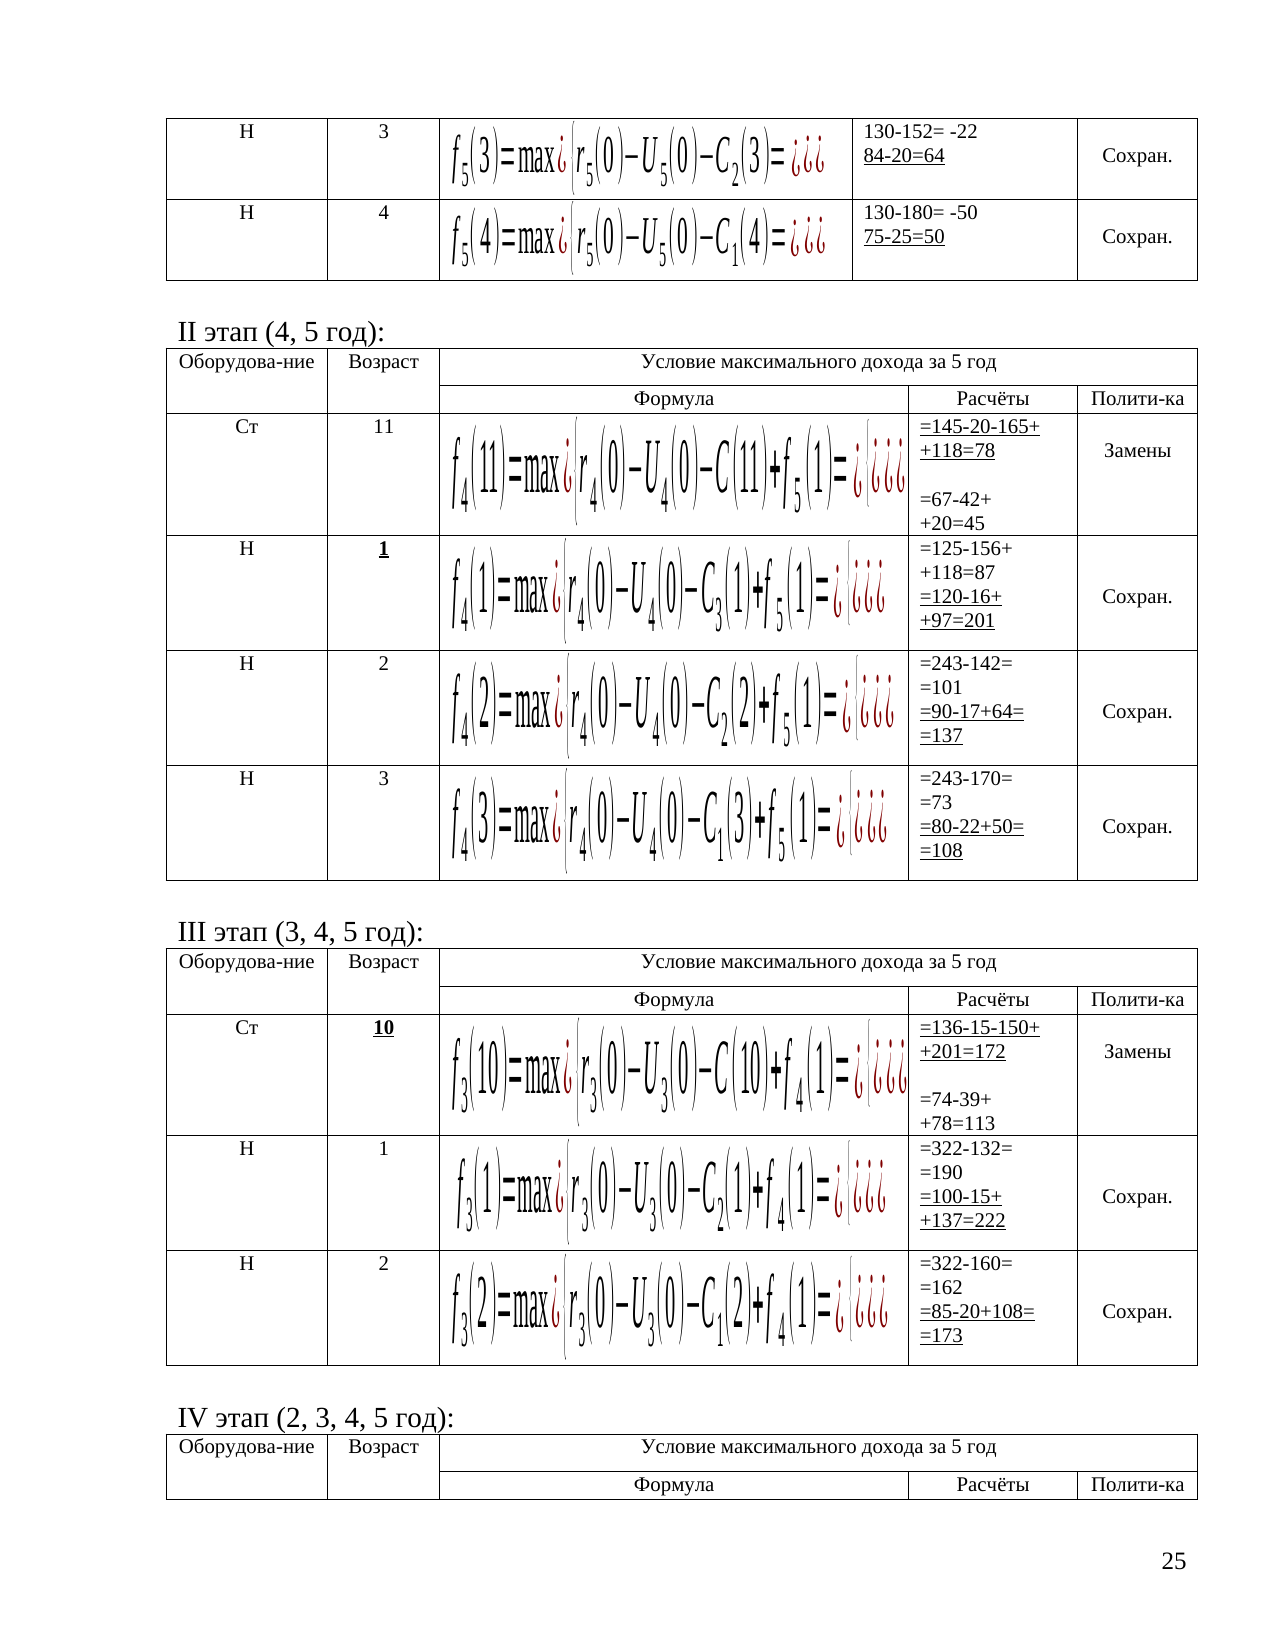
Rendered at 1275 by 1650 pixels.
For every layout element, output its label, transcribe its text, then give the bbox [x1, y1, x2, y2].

table_cell Сохран. [1078, 766, 1197, 880]
table_cell Расчёты [909, 987, 1077, 1014]
text II этап (4, 5 год): [177, 314, 1186, 348]
table_header Возраст [328, 1435, 439, 1499]
table_cell 2 [328, 1251, 439, 1365]
table_cell =322-132= =190 =100-15+ +137=222 [909, 1136, 1077, 1250]
table_cell [440, 1251, 908, 1365]
table_cell 1 [328, 1136, 439, 1250]
table_cell =243-170= =73 =80-22+50= =108 [909, 766, 1077, 880]
table_cell [440, 1015, 908, 1135]
table_cell Н [167, 766, 327, 880]
table_header Условие максимального дохода за 5 год [440, 949, 1197, 986]
table_cell [440, 651, 908, 765]
table_cell 4 [328, 200, 439, 279]
table_cell Н [167, 1136, 327, 1250]
table_cell Полити-ка [1078, 987, 1197, 1014]
table_header Оборудова-ние [167, 1435, 327, 1499]
table_cell Полити-ка [1078, 386, 1197, 413]
table_cell 1 [328, 536, 439, 650]
table_header Возраст [328, 349, 439, 413]
table_cell Ст [167, 414, 327, 535]
table_cell Н [167, 651, 327, 765]
table_header Оборудова-ние [167, 349, 327, 413]
table_cell [440, 119, 852, 199]
table_cell Сохран. [1078, 200, 1197, 279]
table_cell =125-156+ +118=87 =120-16+ +97=201 [909, 536, 1077, 650]
table_cell Н [167, 536, 327, 650]
table_cell Формула [440, 987, 908, 1014]
table_cell [440, 536, 908, 650]
text IV этап (2, 3, 4, 5 год): [177, 1400, 1186, 1433]
table_cell [440, 1136, 908, 1250]
table_cell Н [167, 1251, 327, 1365]
table_cell Сохран. [1078, 1251, 1197, 1365]
table_cell Сохран. [1078, 119, 1197, 199]
table_cell =136-15-150+ +201=172 =74-39+ +78=113 [909, 1015, 1077, 1135]
table_cell Замены [1078, 1015, 1197, 1135]
table_cell Ст [167, 1015, 327, 1135]
table_cell Сохран. [1078, 651, 1197, 765]
table_cell 130-152= -22 84-20=64 [853, 119, 1077, 199]
table_header Условие максимального дохода за 5 год [440, 349, 1197, 385]
table_cell =322-160= =162 =85-20+108= =173 [909, 1251, 1077, 1365]
table_cell 130-180= -50 75-25=50 [853, 200, 1077, 279]
table_cell Н [167, 119, 327, 199]
table_cell 3 [328, 119, 439, 199]
table_cell 3 [328, 766, 439, 880]
table_cell Формула [440, 1472, 908, 1499]
table_header Условие максимального дохода за 5 год [440, 1435, 1197, 1471]
table_cell Расчёты [909, 386, 1077, 413]
text III этап (3, 4, 5 год): [177, 914, 1186, 948]
table_cell Н [167, 200, 327, 279]
table_header Возраст [328, 949, 439, 1014]
table_cell [440, 766, 908, 880]
table_cell Замены [1078, 414, 1197, 535]
table_cell 2 [328, 651, 439, 765]
table_cell Сохран. [1078, 536, 1197, 650]
table_cell Расчёты [909, 1472, 1077, 1499]
table_cell =243-142= =101 =90-17+64= =137 [909, 651, 1077, 765]
table_cell [440, 200, 852, 279]
table_cell =145-20-165+ +118=78 =67-42+ +20=45 [909, 414, 1077, 535]
table_header Оборудова-ние [167, 949, 327, 1014]
table_cell Полити-ка [1078, 1472, 1197, 1499]
table_cell 10 [328, 1015, 439, 1135]
table_cell [440, 414, 908, 535]
table_cell Сохран. [1078, 1136, 1197, 1250]
table_cell 11 [328, 414, 439, 535]
table_cell Формула [440, 386, 908, 413]
